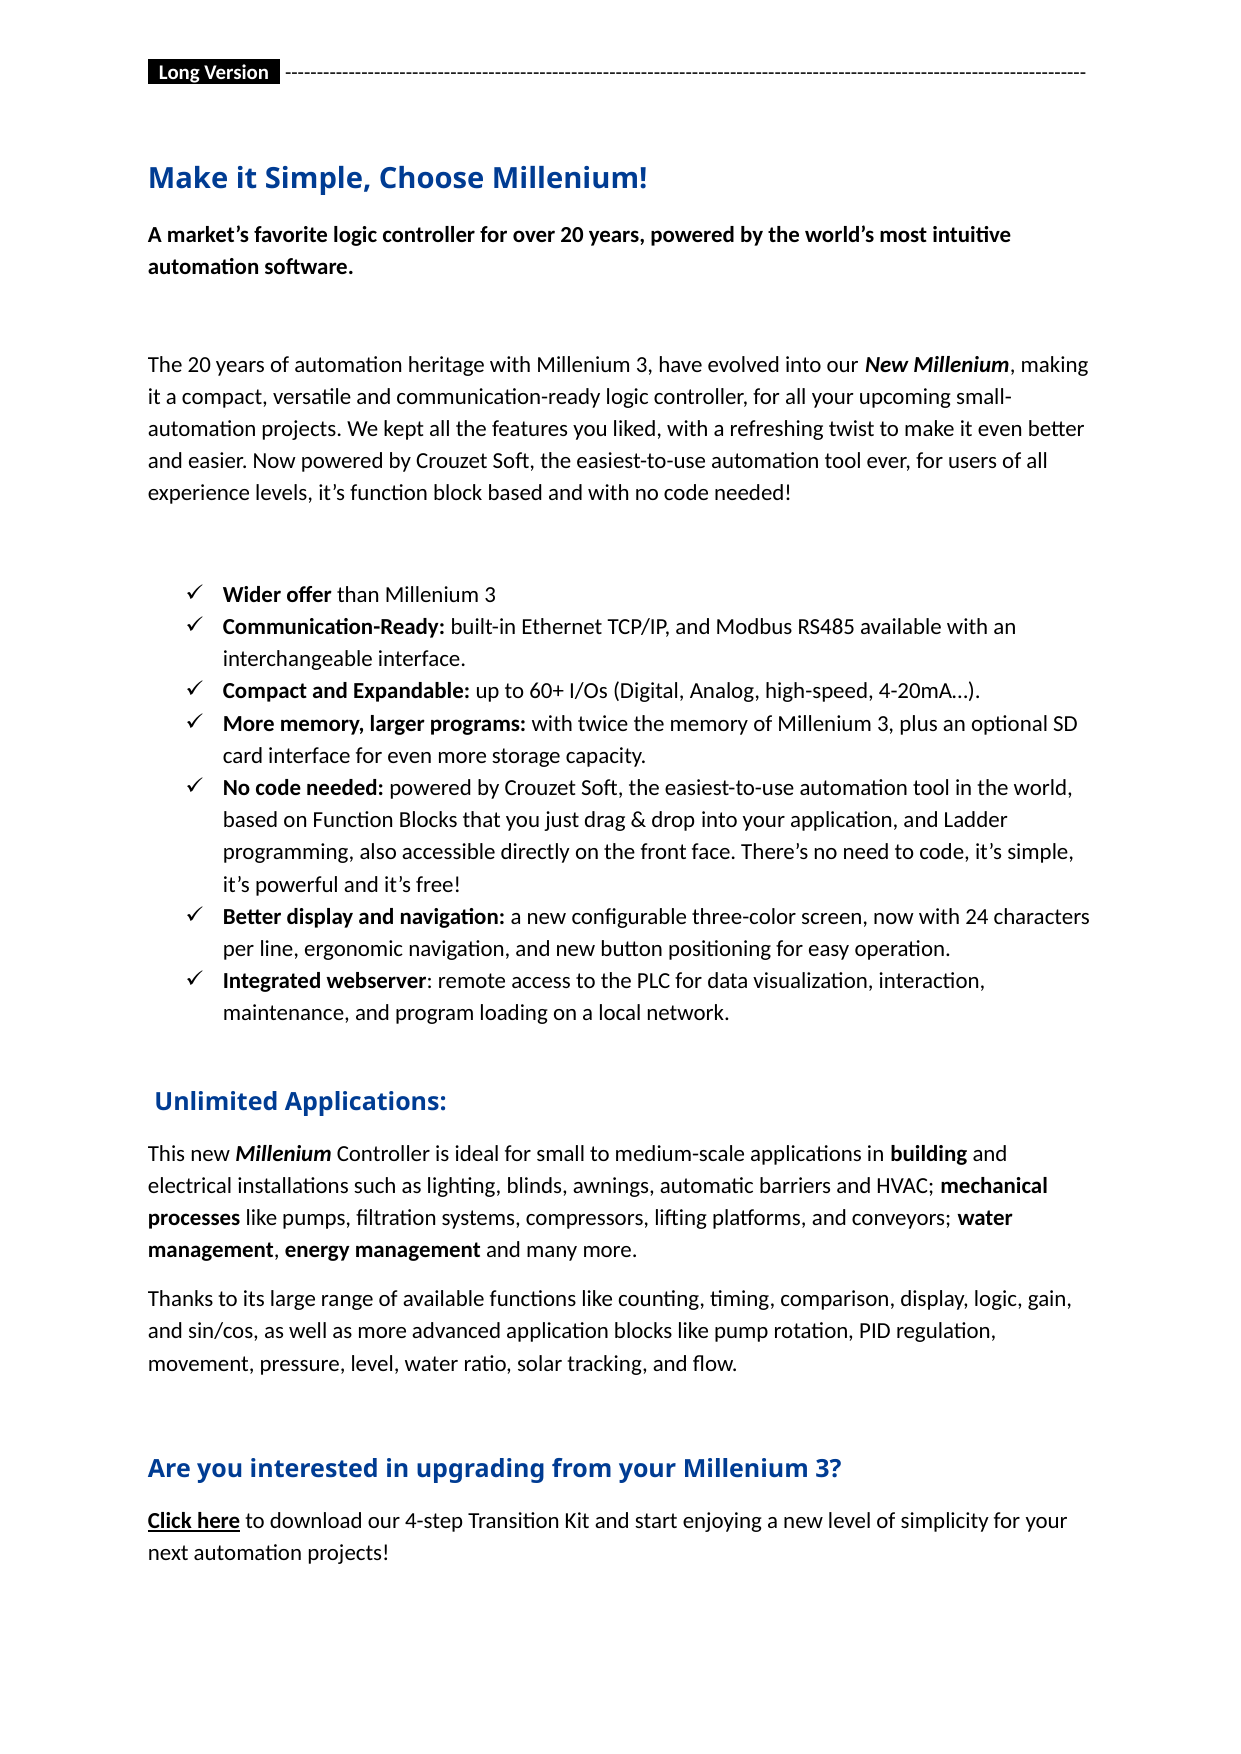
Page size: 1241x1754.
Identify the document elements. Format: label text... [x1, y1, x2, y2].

list Communication-Ready: built-in Ethernet TCP/IP, and Modbus RS485 available with an interchangeable interface. [185, 612, 1093, 672]
list Wider offer than Millenium 3 [185, 580, 1093, 608]
list Better display and navigation: a new configurable three-color screen, now with 24 characters per line, ergonomic navigation, and new button positioning for easy operation. [185, 902, 1093, 962]
list No code needed: powered by Crouzet Soft, the easiest-to-use automation tool in the world, based on Function Blocks that you just drag & drop into your application, and Ladder programming, also accessible directly on the front face. There’s no need to code, it’s simple, it’s powerful and it’s free! [185, 773, 1093, 898]
list Integrated webserver: remote access to the PLC for data visualization, interaction, maintenance, and program loading on a local network. [185, 966, 1093, 1026]
text Make it Simple, Choose Millenium! [148, 158, 1093, 197]
text The 20 years of automation heritage with Millenium 3, have evolved into our New Millenium, making it a compact, versatile and communication-ready logic controller, for all your upcoming small-automation projects. We kept all the features you liked, with a refreshing twist to make it even better and easier. Now powered by Crouzet Soft, the easiest-to-use automation tool ever, for users of all experience levels, it’s function block based and with no code needed! [148, 350, 1093, 507]
text ..Long Version.. ------------------------------------------------------------------------------------------------------------------------------ [280, 59, 1093, 84]
text Click here to download our 4-step Transition Kit and start enjoying a new level of simplicity for your next automation projects! [148, 1506, 1093, 1566]
list More memory, larger programs: with twice the memory of Millenium 3, plus an optional SD card interface for even more storage capacity. [185, 709, 1093, 769]
text This new Millenium Controller is ideal for small to medium-scale applications in building and electrical installations such as lighting, blinds, awnings, automatic barriers and HVAC; mechanical processes like pumps, filtration systems, compressors, lifting platforms, and conveyors; water management, energy management and many more. [148, 1139, 1093, 1264]
list Compact and Expandable: up to 60+ I/Os (Digital, Analog, high-speed, 4-20mA…). [185, 677, 1093, 704]
text Thanks to its large range of available functions like counting, timing, comparison, display, logic, gain, and sin/cos, as well as more advanced application blocks like pump rotation, PID regulation, movement, pressure, level, water ratio, solar tracking, and flow. [148, 1284, 1093, 1377]
text Are you interested in upgrading from your Millenium 3? [148, 1450, 1093, 1484]
text Unlimited Applications: [148, 1083, 1093, 1117]
text A market’s favorite logic controller for over 20 years, powered by the world’s most intuitive automation software. [148, 220, 1093, 280]
